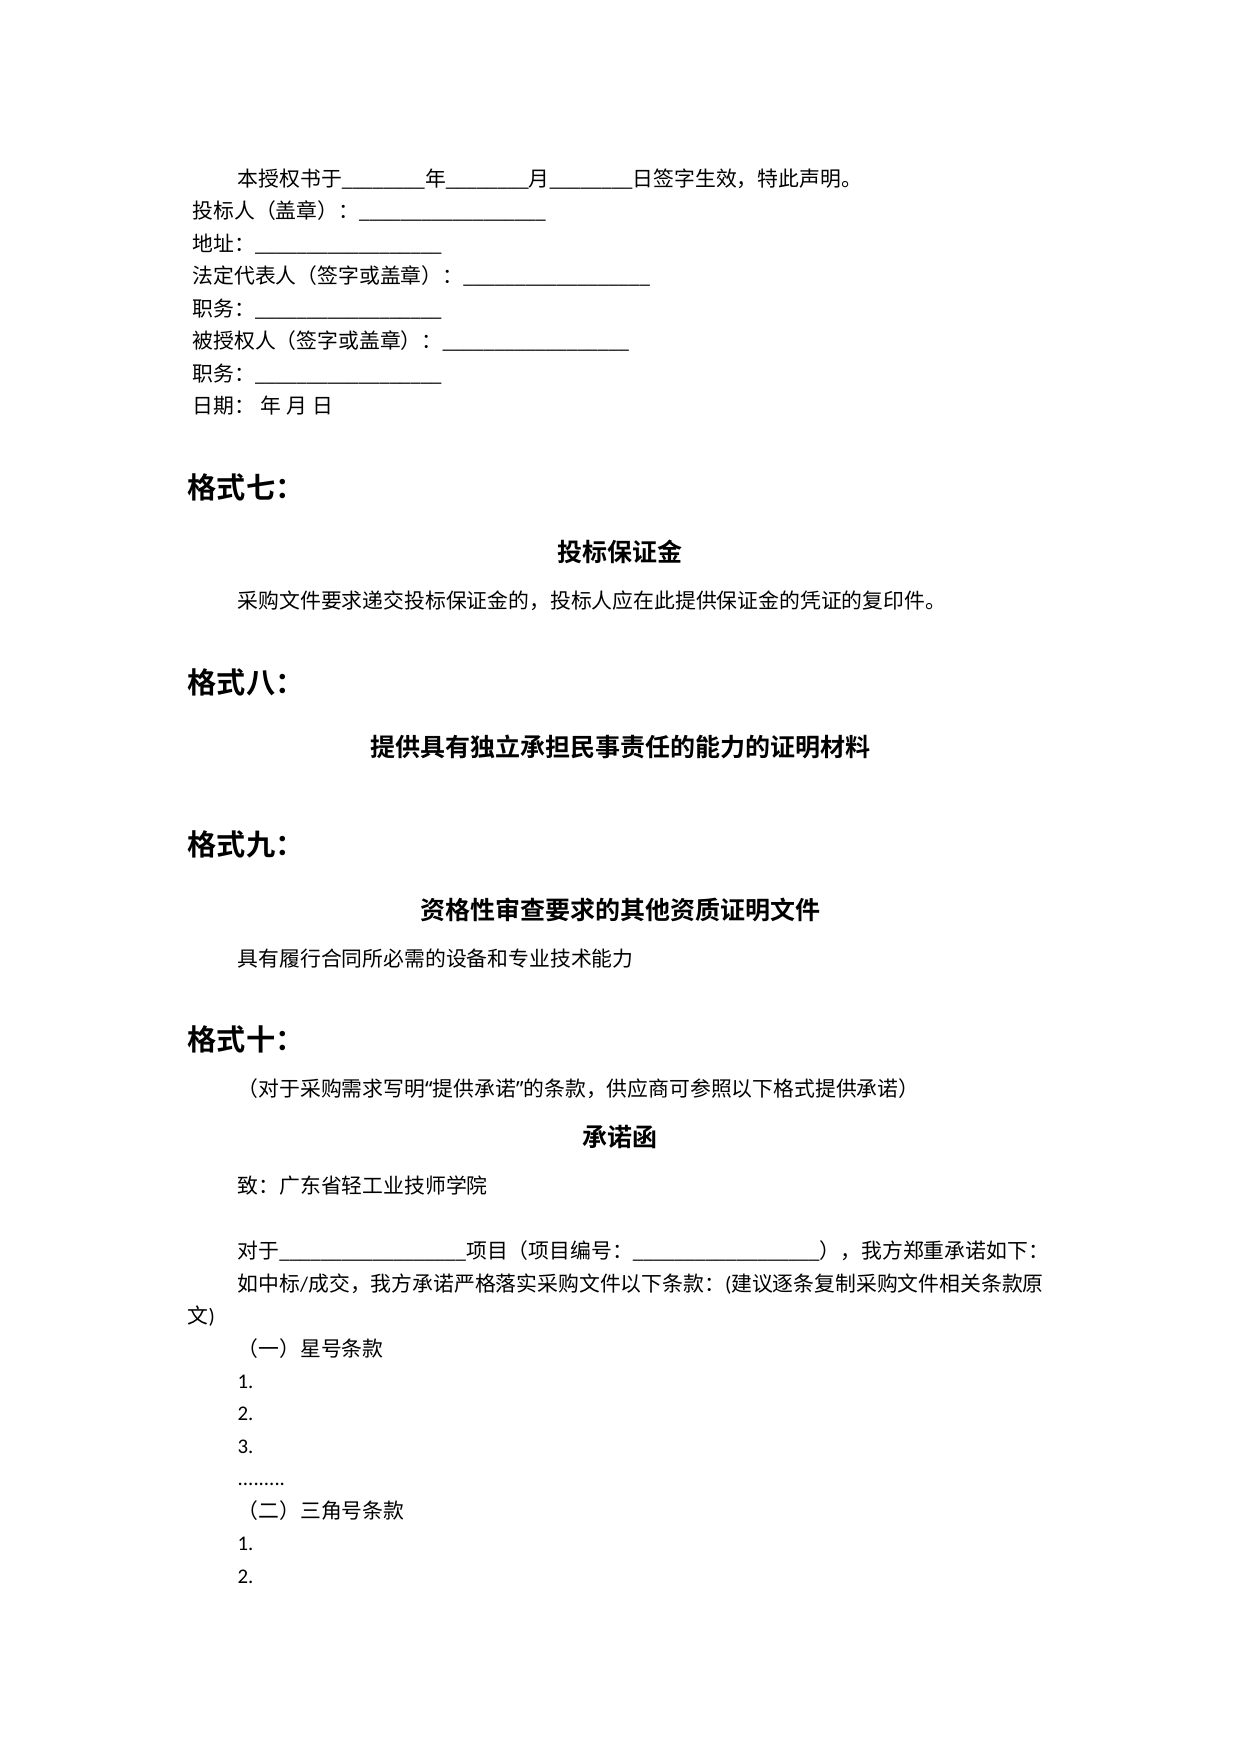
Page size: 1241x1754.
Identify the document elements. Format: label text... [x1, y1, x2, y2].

text 投标保证金 [187, 519, 1053, 584]
text 承诺函 [187, 1104, 1053, 1169]
text 职务：__________________ [187, 292, 1053, 324]
text （二）三角号条款 [187, 1494, 1053, 1527]
text 采购文件要求递交投标保证金的，投标人应在此提供保证金的凭证的复印件。 [187, 584, 1053, 617]
text 投标人（盖章）：__________________ [187, 194, 1053, 227]
text 2. [187, 1559, 1053, 1592]
text 致：广东省轻工业技师学院 [187, 1169, 1053, 1234]
text 提供具有独立承担民事责任的能力的证明材料 [187, 714, 1053, 779]
text 1. [187, 1527, 1053, 1559]
text 格式十： [187, 1007, 1053, 1072]
text 格式九： [187, 812, 1053, 877]
text 对于__________________项目（项目编号：__________________），我方郑重承诺如下： [187, 1234, 1053, 1267]
text 日期： 年 月 日 [187, 389, 1053, 422]
text 3. [187, 1429, 1053, 1462]
text 如中标/成交，我方承诺严格落实采购文件以下条款：(建议逐条复制采购文件相关条款原文) [187, 1267, 1053, 1332]
text （一）星号条款 [187, 1332, 1053, 1364]
text 资格性审查要求的其他资质证明文件 [187, 877, 1053, 942]
text 格式八： [187, 649, 1053, 714]
text ......... [187, 1462, 1053, 1494]
text 法定代表人（签字或盖章）：__________________ [187, 259, 1053, 292]
text 职务：__________________ [187, 357, 1053, 389]
text 具有履行合同所必需的设备和专业技术能力 [187, 942, 1053, 974]
text 格式七： [187, 454, 1053, 519]
text 2. [187, 1397, 1053, 1429]
text 被授权人（签字或盖章）：__________________ [187, 324, 1053, 357]
text 1. [187, 1364, 1053, 1397]
text （对于采购需求写明“提供承诺”的条款，供应商可参照以下格式提供承诺） [187, 1072, 1053, 1104]
text 本授权书于________年________月________日签字生效，特此声明。 [187, 162, 1053, 194]
text 地址：__________________ [187, 227, 1053, 259]
